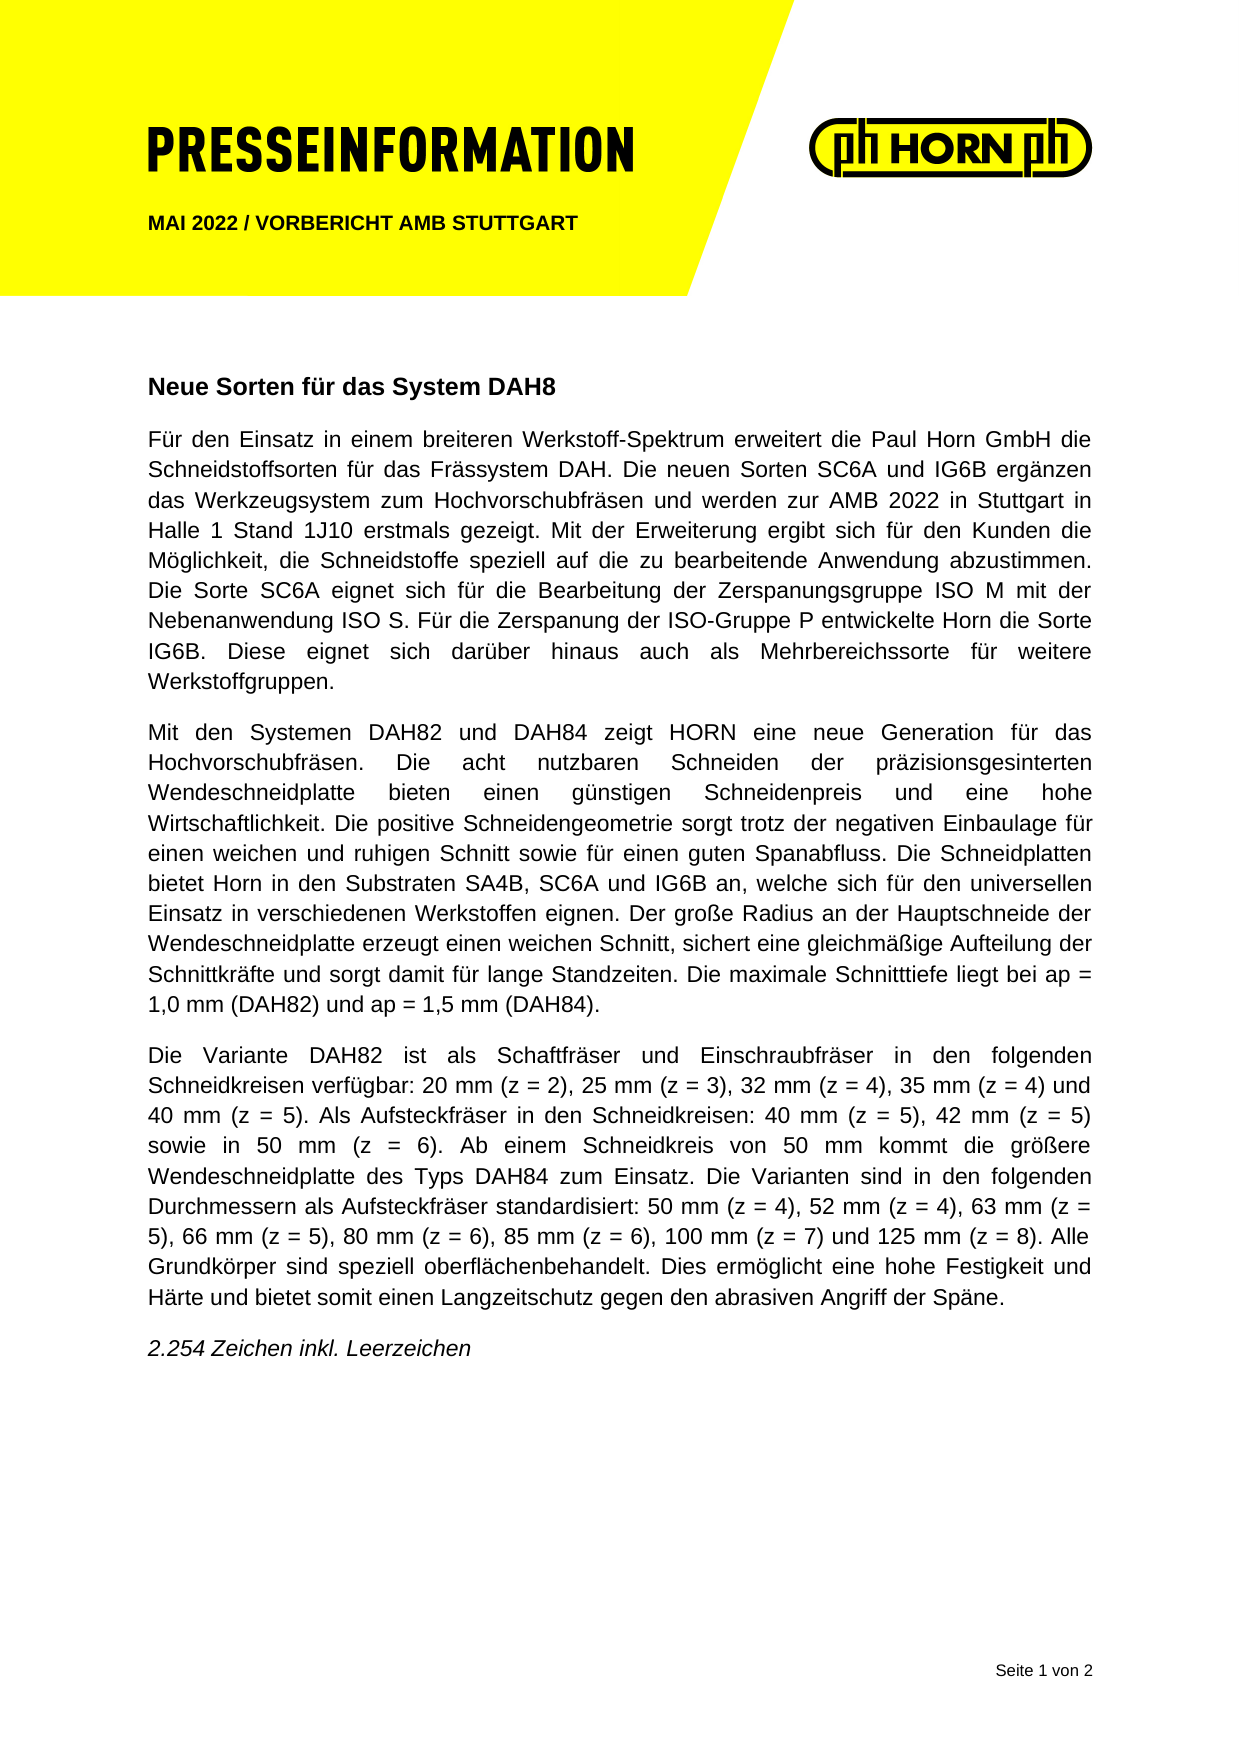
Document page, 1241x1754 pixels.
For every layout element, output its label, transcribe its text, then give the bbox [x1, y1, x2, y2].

text Mit den Systemen DAH82 und DAH84 zeigt HORN eine neue Generation für das Hochvorschubfräsen. Die acht nutzbaren Schneiden der präzisionsgesinterten Wendeschneidplatte bieten einen günstigen Schneidenpreis und eine hohe Wirtschaftlichkeit. Die positive Schneidengeometrie sorgt trotz der negativen Einbaulage für einen weichen und ruhigen Schnitt sowie für einen guten Spanabfluss. Die Schneidplatten bietet Horn in den Substraten SA4B, SC6A und IG6B an, welche sich für den universellen Einsatz in verschiedenen Werkstoffen eignen. Der große Radius an der Hauptschneide der Wendeschneidplatte erzeugt einen weichen Schnitt, sichert eine gleichmäßige Aufteilung der Schnittkräfte und sorgt damit für lange Standzeiten. Die maximale Schnitttiefe liegt bei ap = 1,0 mm (DAH82) und ap = 1,5 mm (DAH84). [148, 719, 1093, 1017]
text Neue Sorten für das System DAH8 [148, 372, 1093, 401]
text Für den Einsatz in einem breiteren Werkstoff-Spektrum erweitert die Paul Horn GmbH die Schneidstoffsorten für das Frässystem DAH. Die neuen Sorten SC6A und IG6B ergänzen das Werkzeugsystem zum Hochvorschubfräsen und werden zur AMB 2022 in Stuttgart in Halle 1 Stand 1J10 erstmals gezeigt. Mit der Erweiterung ergibt sich für den Kunden die Möglichkeit, die Schneidstoffe speziell auf die zu bearbeitende Anwendung abzustimmen. Die Sorte SC6A eignet sich für die Bearbeitung der Zerspanungsgruppe ISO M mit der Nebenanwendung ISO S. Für die Zerspanung der ISO-Gruppe P entwickelte Horn die Sorte IG6B. Diese eignet sich darüber hinaus auch als Mehrbereichssorte für weitere Werkstoffgruppen. [148, 426, 1093, 694]
text 2.254 Zeichen inkl. Leerzeichen [148, 1334, 1093, 1361]
picture [0, 0, 1239, 296]
text Die Variante DAH82 ist als Schaftfräser und Einschraubfräser in den folgenden Schneidkreisen verfügbar: 20 mm (z = 2), 25 mm (z = 3), 32 mm (z = 4), 35 mm (z = 4) und 40 mm (z = 5). Als Aufsteckfräser in den Schneidkreisen: 40 mm (z = 5), 42 mm (z = 5) sowie in 50 mm (z = 6). Ab einem Schneidkreis von 50 mm kommt die größere Wendeschneidplatte des Typs DAH84 zum Einsatz. Die Varianten sind in den folgenden Durchmessern als Aufsteckfräser standardisiert: 50 mm (z = 4), 52 mm (z = 4), 63 mm (z = 5), 66 mm (z = 5), 80 mm (z = 6), 85 mm (z = 6), 100 mm (z = 7) und 125 mm (z = 8). Alle Grundkörper sind speziell oberflächenbehandelt. Dies ermöglicht eine hohe Festigkeit und Härte und bietet somit einen Langzeitschutz gegen den abrasiven Angriff der Späne. [148, 1042, 1093, 1310]
text MAI 2022 / VORBERICHT AMB STUTTGART [148, 211, 1093, 235]
